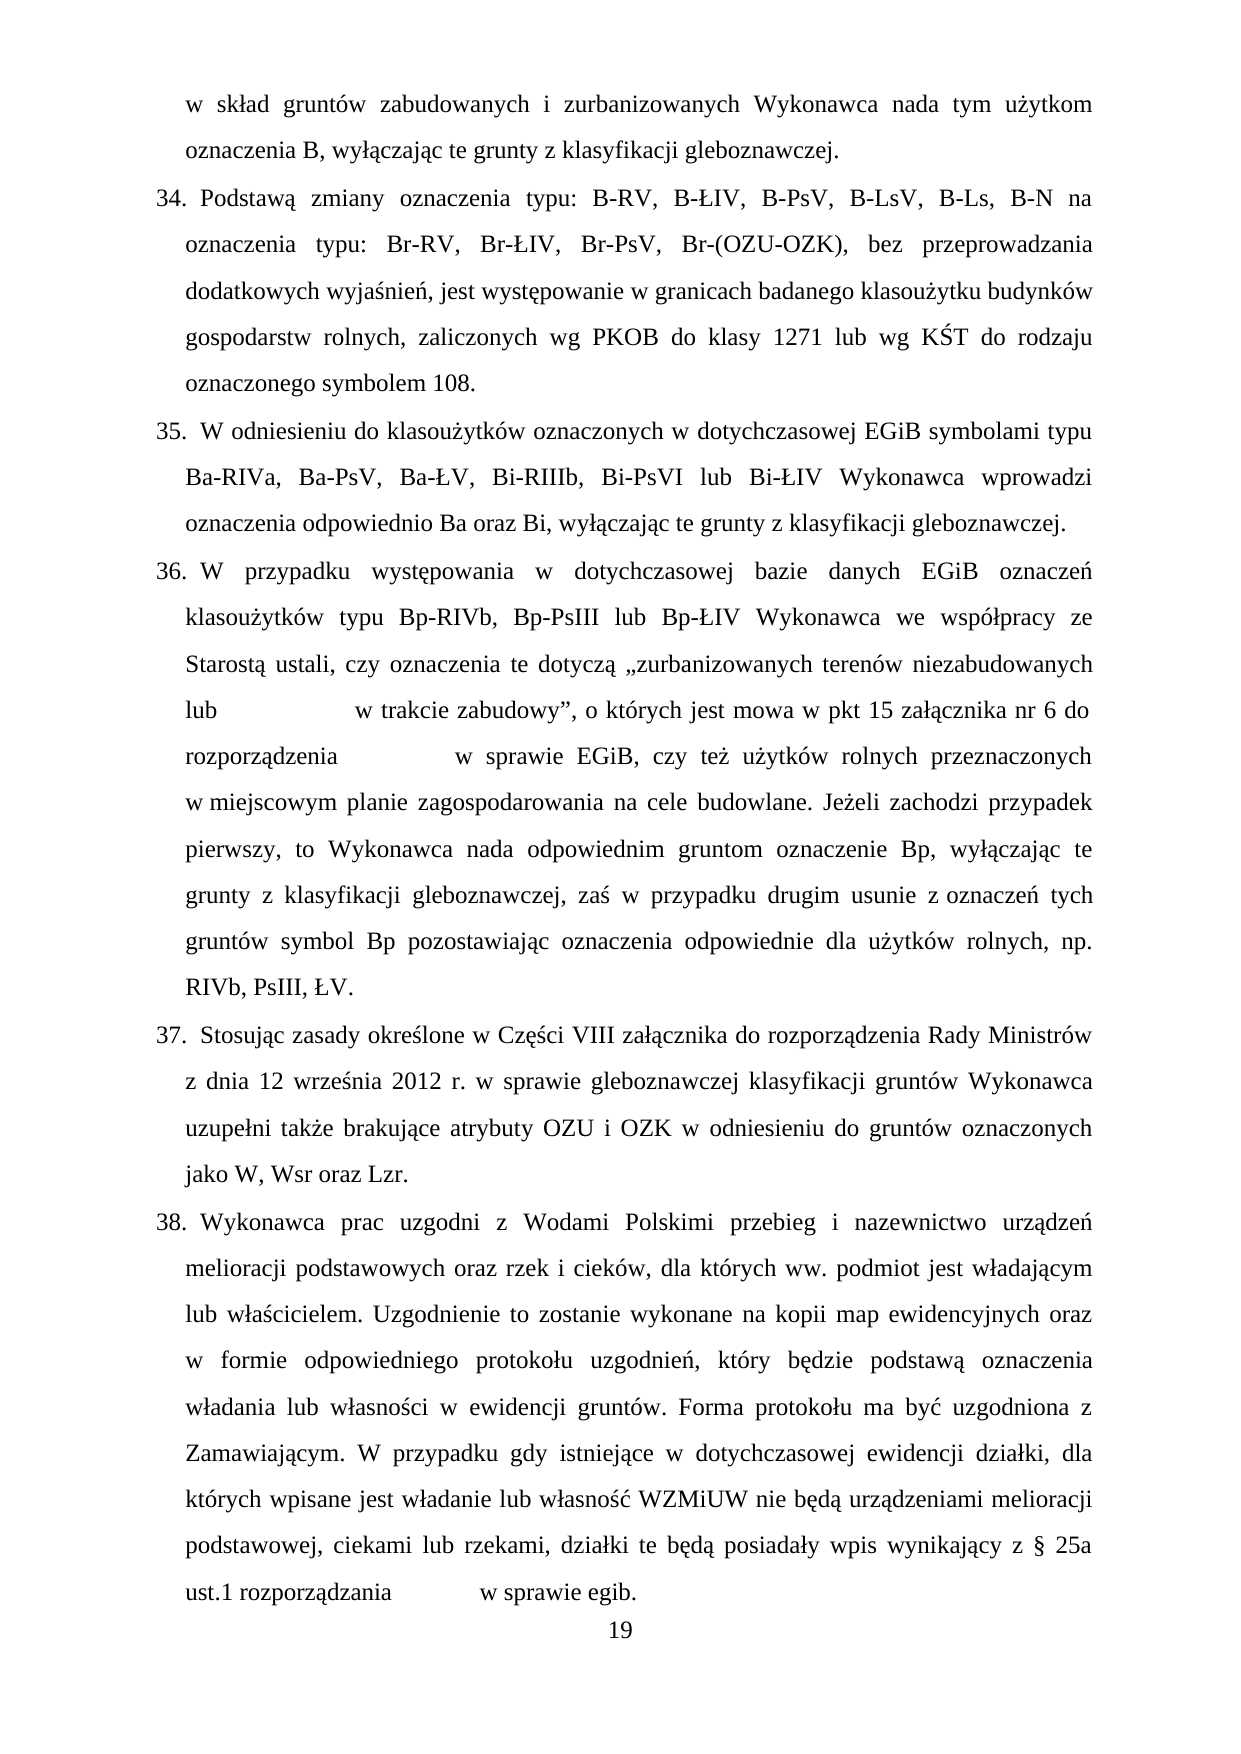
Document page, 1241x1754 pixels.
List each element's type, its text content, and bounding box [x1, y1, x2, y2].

list Stosując zasady określone w Części VIII załącznika do rozporządzenia Rady Ministrów z dnia 12 września 2012 r. w sprawie gleboznawczej klasyfikacji gruntów Wykonawca uzupełni także brakujące atrybuty OZU i OZK w odniesieniu do gruntów oznaczonych jako W, Wsr oraz Lzr. [156, 1020, 1093, 1188]
list W przypadku występowania w dotychczasowej bazie danych EGiB oznaczeń klasoużytków typu Bp-RIVb, Bp-PsIII lub Bp-ŁIV Wykonawca we współpracy ze Starostą ustali, czy oznaczenia te dotyczą „zurbanizowanych terenów niezabudowanych lub w trakcie zabudowy”, o których jest mowa w pkt 15 załącznika nr 6 do rozporządzenia w sprawie EGiB, czy też użytków rolnych przeznaczonych w miejscowym planie zagospodarowania na cele budowlane. Jeżeli zachodzi przypadek pierwszy, to Wykonawca nada odpowiednim gruntom oznaczenie Bp, wyłączając te grunty z klasyfikacji gleboznawczej, zaś w przypadku drugim usunie z oznaczeń tych gruntów symbol Bp pozostawiając oznaczenia odpowiednie dla użytków rolnych, np. RIVb, PsIII, ŁV. [156, 556, 1093, 1001]
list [156, 89, 1093, 164]
list W odniesieniu do klasoużytków oznaczonych w dotychczasowej EGiB symbolami typu Ba-RIVa, Ba-PsV, Ba-ŁV, Bi-RIIIb, Bi-PsVI lub Bi-ŁIV Wykonawca wprowadzi oznaczenia odpowiednio Ba oraz Bi, wyłączając te grunty z klasyfikacji gleboznawczej. [156, 416, 1093, 537]
list Wykonawca prac uzgodni z Wodami Polskimi przebieg i nazewnictwo urządzeń melioracji podstawowych oraz rzek i cieków, dla których ww. podmiot jest władającym lub właścicielem. Uzgodnienie to zostanie wykonane na kopii map ewidencyjnych oraz w formie odpowiedniego protokołu uzgodnień, który będzie podstawą oznaczenia władania lub własności w ewidencji gruntów. Forma protokołu ma być uzgodniona z Zamawiającym. W przypadku gdy istniejące w dotychczasowej ewidencji działki, dla których wpisane jest władanie lub własność WZMiUW nie będą urządzeniami melioracji podstawowej, ciekami lub rzekami, działki te będą posiadały wpis wynikający z § 25a ust.1 rozporządzania w sprawie egib. [156, 1207, 1093, 1605]
list Podstawą zmiany oznaczenia typu: B-RV, B-ŁIV, B-PsV, B-LsV, B-Ls, B-N na oznaczenia typu: Br-RV, Br-ŁIV, Br-PsV, Br-(OZU-OZK), bez przeprowadzania dodatkowych wyjaśnień, jest występowanie w granicach badanego klasoużytku budynków gospodarstw rolnych, zaliczonych wg PKOB do klasy 1271 lub wg KŚT do rodzaju oznaczonego symbolem 108. [156, 183, 1093, 397]
